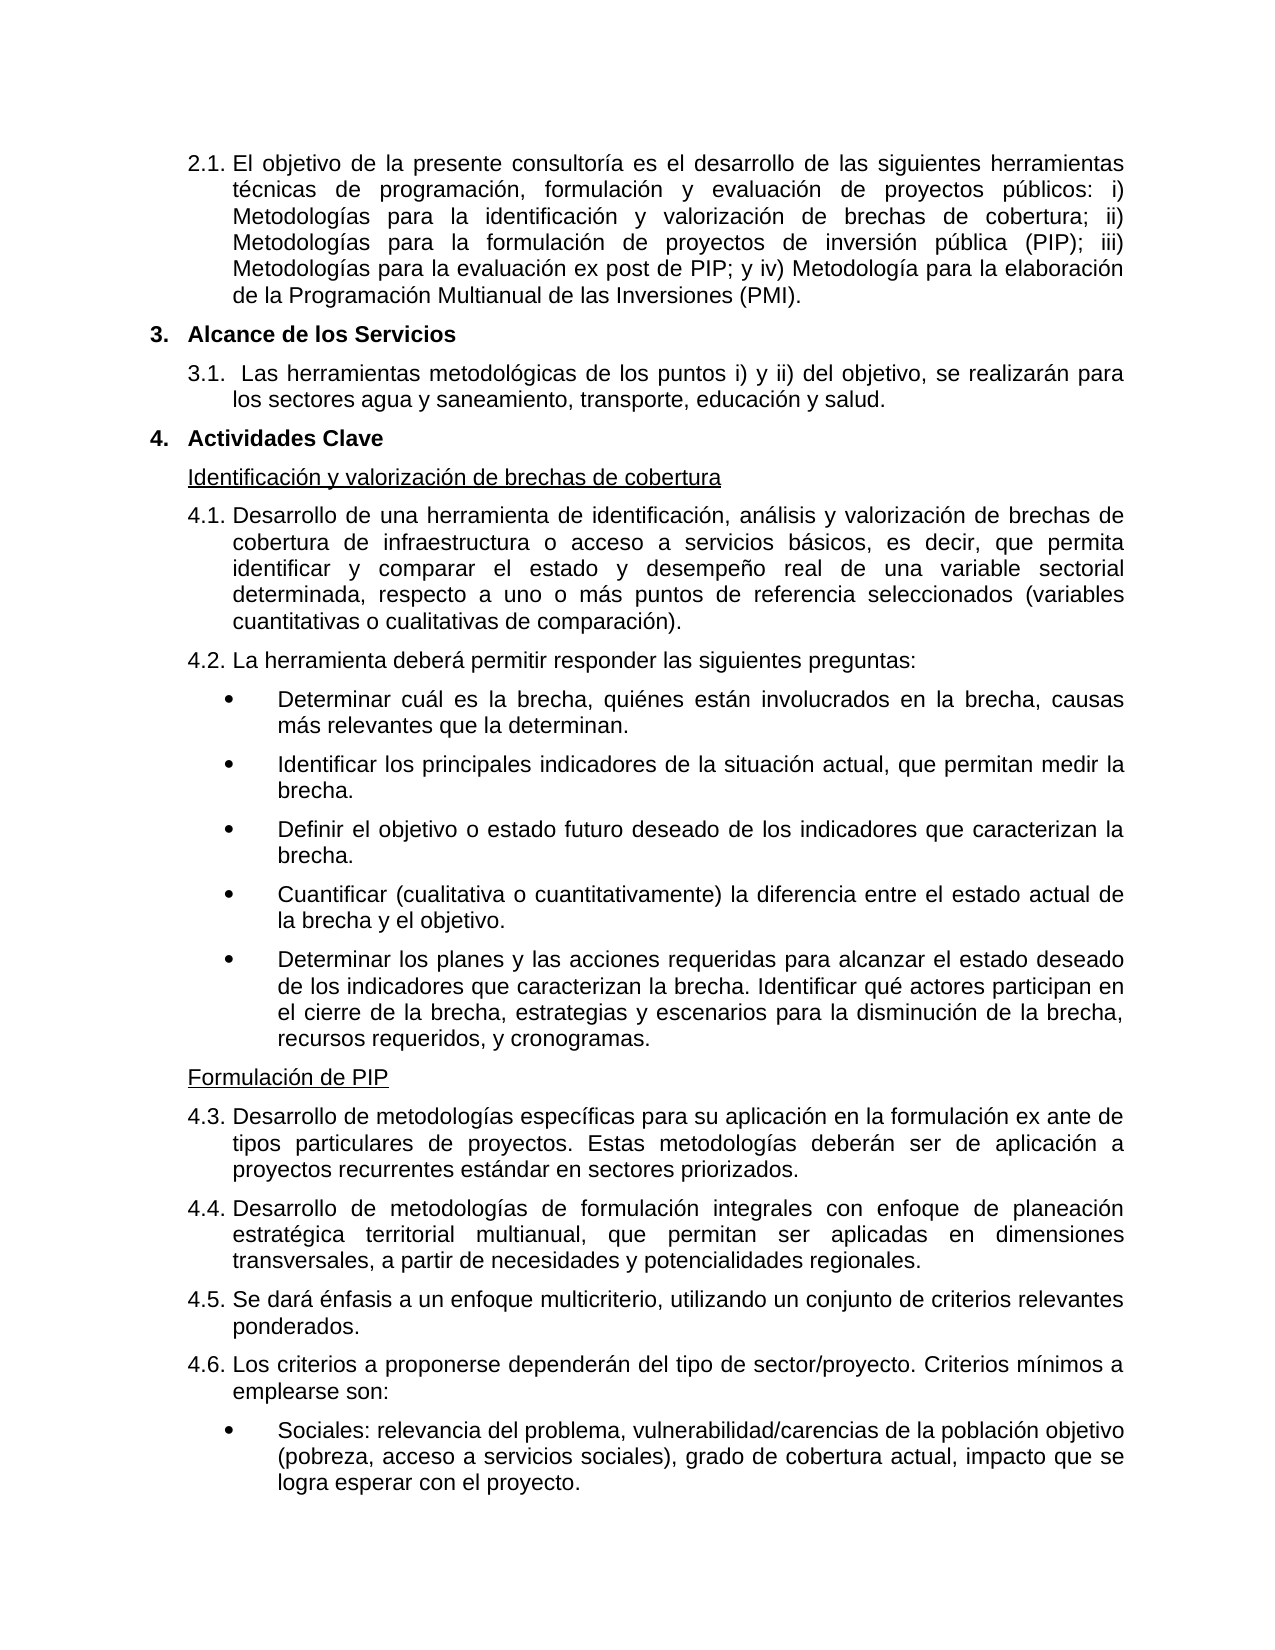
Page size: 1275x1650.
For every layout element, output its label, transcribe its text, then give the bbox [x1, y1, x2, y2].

list Alcance de los Servicios [150, 321, 1125, 347]
list Identificar los principales indicadores de la situación actual, que permitan medir la brecha. [225, 751, 1125, 803]
list Determinar los planes y las acciones requeridas para alcanzar el estado deseado de los indicadores que caracterizan la brecha. Identificar qué actores participan en el cierre de la brecha, estrategias y escenarios para la disminución de la brecha, recursos requeridos, y cronogramas. [225, 946, 1125, 1052]
list Las herramientas metodológicas de los puntos i) y ii) del objetivo, se realizarán para los sectores agua y saneamiento, transporte, educación y salud. [187, 359, 1125, 412]
text Formulación de PIP [187, 1064, 1125, 1091]
list El objetivo de la presente consultoría es el desarrollo de las siguientes herramientas técnicas de programación, formulación y evaluación de proyectos públicos: i) Metodologías para la identificación y valorización de brechas de cobertura; ii) Metodologías para la formulación de proyectos de inversión pública (PIP); iii) Metodologías para la evaluación ex post de PIP; y iv) Metodología para la elaboración de la Programación Multianual de las Inversiones (PMI). [187, 150, 1125, 308]
list Cuantificar (cualitativa o cuantitativamente) la diferencia entre el estado actual de la brecha y el objetivo. [225, 881, 1125, 934]
list Desarrollo de una herramienta de identificación, análisis y valorización de brechas de cobertura de infraestructura o acceso a servicios básicos, es decir, que permita identificar y comparar el estado y desempeño real de una variable sectorial determinada, respecto a uno o más puntos de referencia seleccionados (variables cuantitativas o cualitativas de comparación). [187, 502, 1125, 634]
list Actividades Clave [150, 425, 1125, 451]
list Los criterios a proponerse dependerán del tipo de sector/proyecto. Criterios mínimos a emplearse son: [187, 1351, 1125, 1404]
list Definir el objetivo o estado futuro deseado de los indicadores que caracterizan la brecha. [225, 816, 1125, 869]
list Desarrollo de metodologías específicas para su aplicación en la formulación ex ante de tipos particulares de proyectos. Estas metodologías deberán ser de aplicación a proyectos recurrentes estándar en sectores priorizados. [187, 1103, 1125, 1182]
list Determinar cuál es la brecha, quiénes están involucrados en la brecha, causas más relevantes que la determinan. [225, 686, 1125, 738]
list Desarrollo de metodologías de formulación integrales con enfoque de planeación estratégica territorial multianual, que permitan ser aplicadas en dimensiones transversales, a partir de necesidades y potencialidades regionales. [187, 1195, 1125, 1274]
list Sociales: relevancia del problema, vulnerabilidad/carencias de la población objetivo (pobreza, acceso a servicios sociales), grado de cobertura actual, impacto que se logra esperar con el proyecto. [225, 1417, 1125, 1496]
list Se dará énfasis a un enfoque multicriterio, utilizando un conjunto de criterios relevantes ponderados. [187, 1286, 1125, 1339]
list La herramienta deberá permitir responder las siguientes preguntas: [187, 647, 1125, 673]
text Identificación y valorización de brechas de cobertura [187, 463, 1125, 490]
